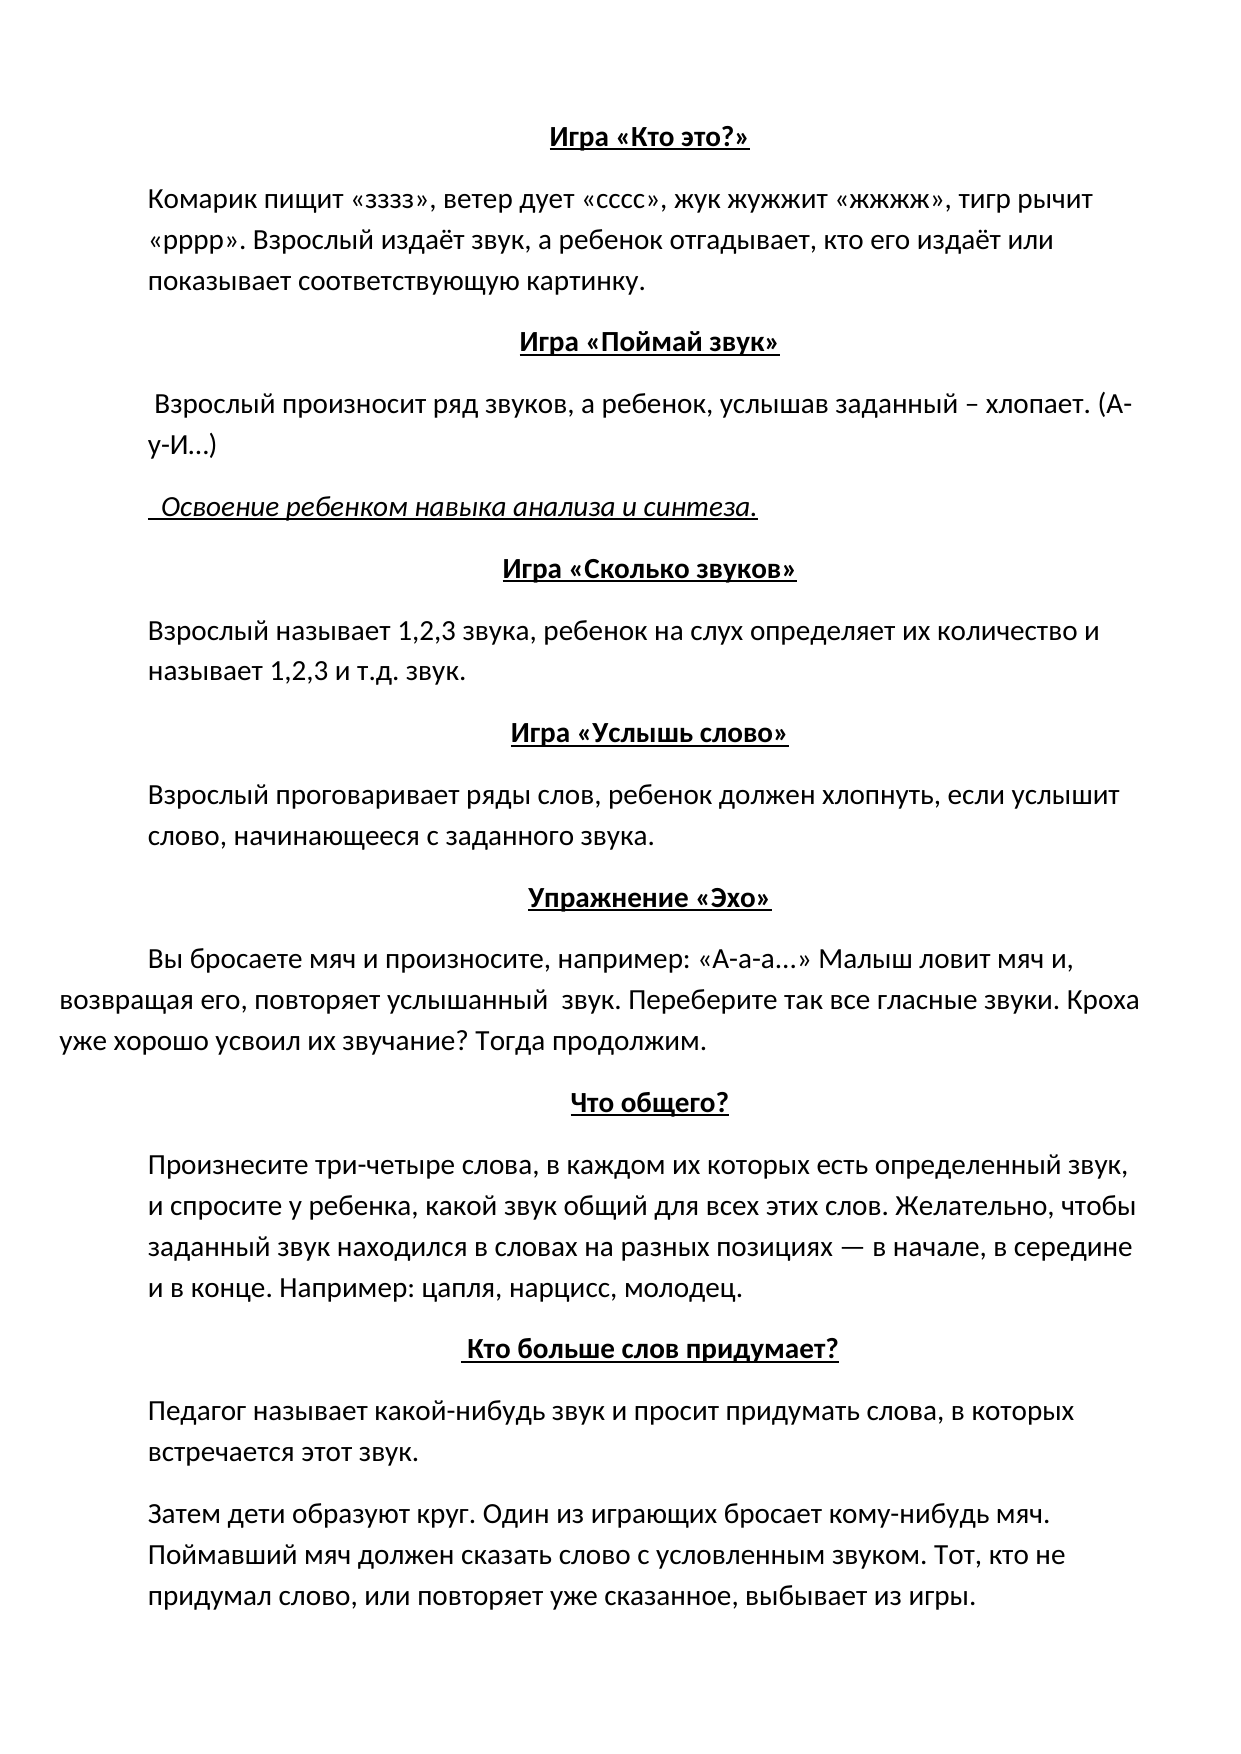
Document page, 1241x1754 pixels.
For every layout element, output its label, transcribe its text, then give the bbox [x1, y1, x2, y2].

text Взрослый произносит ряд звуков, а ребенок, услышав заданный – хлопает. (А-у-И…) [148, 385, 1152, 462]
text Игра «Поймай звук» [148, 323, 1152, 359]
text Педагог называет какой-нибудь звук и просит придумать слова, в которых встречается этот звук. [148, 1392, 1152, 1469]
text Игра «Услышь слово» [148, 714, 1152, 750]
text Упражнение «Эхо» [148, 879, 1152, 914]
text Комарик пищит «зззз», ветер дует «сссс», жук жужжит «жжжж», тигр рычит «рррр». Взрослый издаёт звук, а ребенок отгадывает, кто его издаёт или показывает соответствующую картинку. [148, 180, 1152, 297]
text Взрослый называет 1,2,3 звука, ребенок на слух определяет их количество и называет 1,2,3 и т.д. звук. [148, 612, 1152, 688]
text Освоение ребенком навыка анализа и синтеза. [148, 488, 1152, 524]
text Произнесите три-четыре слова, в каждом их которых есть определенный звук, и спросите у ребенка, какой звук общий для всех этих слов. Желательно, чтобы заданный звук находился в словах на разных позициях — в начале, в середине и в конце. Например: цапля, нарцисс, молодец. [148, 1146, 1152, 1304]
text Вы бросаете мяч и произносите, например: «А-а-а...» Малыш ловит мяч и, возвращая его, повторяет услышанный звук. Переберите так все гласные звуки. Кроха уже хорошо усвоил их звучание? Тогда продолжим. [59, 941, 1152, 1058]
text Что общего? [148, 1084, 1152, 1120]
text Взрослый проговаривает ряды слов, ребенок должен хлопнуть, если услышит слово, начинающееся с заданного звука. [148, 776, 1152, 853]
text Затем дети образуют круг. Один из играющих бросает кому-нибудь мяч. Поймавший мяч должен сказать слово с условленным звуком. Тот, кто не придумал слово, или повторяет уже сказанное, выбывает из игры. [148, 1495, 1152, 1612]
text Игра «Кто это?» [148, 118, 1152, 154]
text Кто больше слов придумает? [148, 1331, 1152, 1366]
text Игра «Сколько звуков» [148, 550, 1152, 585]
